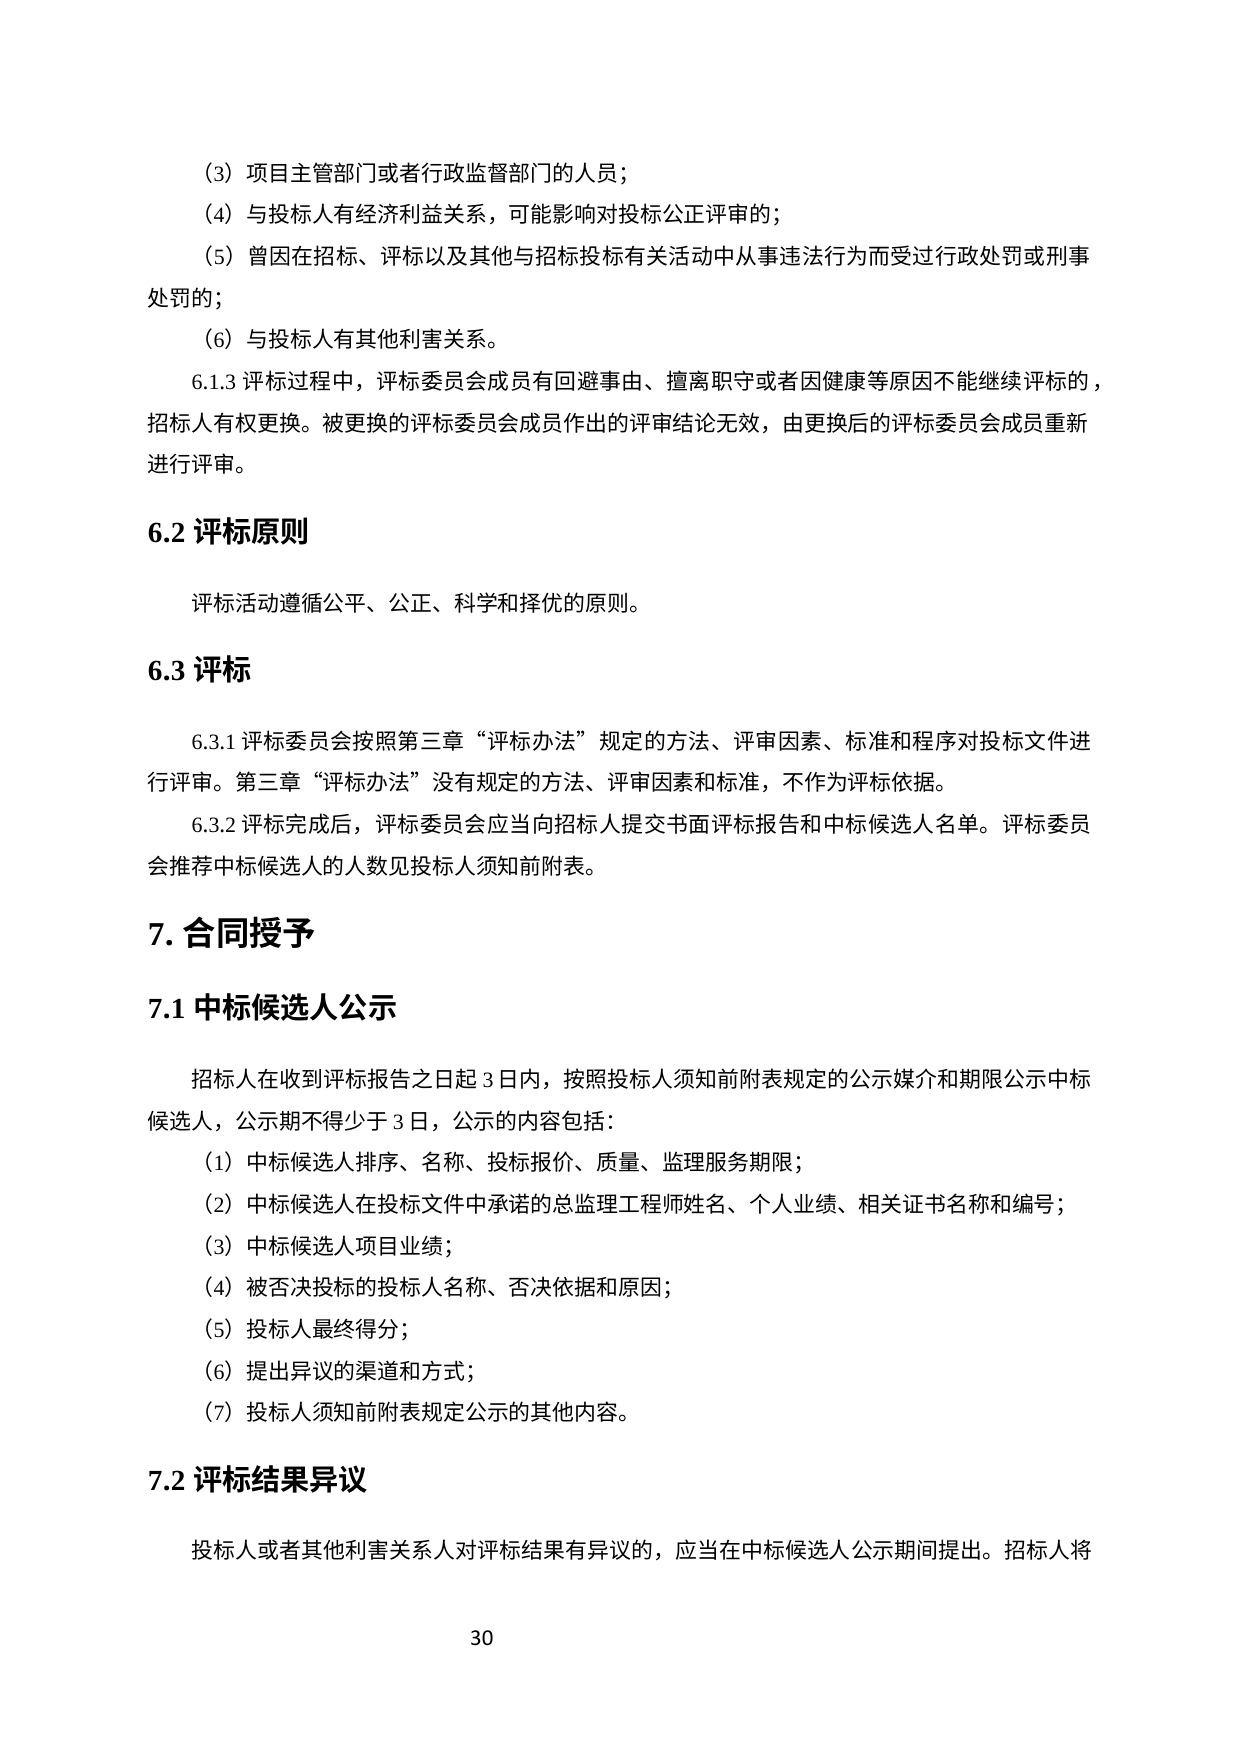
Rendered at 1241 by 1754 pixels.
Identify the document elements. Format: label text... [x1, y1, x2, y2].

text （1）中标候选人排序、名称、投标报价、质量、监理服务期限； [148, 1137, 1092, 1179]
text （6）与投标人有其他利害关系。 [148, 314, 1092, 356]
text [148, 1526, 1092, 1567]
text （5）投标人最终得分； [148, 1304, 1092, 1346]
subtitle 6.3 评标 [148, 646, 1092, 689]
subtitle 7.1 中标候选人公示 [148, 984, 1092, 1027]
subtitle 7. 合同授予 [148, 895, 1092, 957]
text （3）项目主管部门或者行政监督部门的人员； [148, 148, 1092, 189]
text 招标人在收到评标报告之日起3日内，按照投标人须知前附表规定的公示媒介和期限公示中标候选人，公示期不得少于3日，公示的内容包括： [148, 1054, 1092, 1137]
text （2）中标候选人在投标文件中承诺的总监理工程师姓名、个人业绩、相关证书名称和编号； [148, 1179, 1092, 1221]
text （4）与投标人有经济利益关系，可能影响对投标公正评审的； [148, 189, 1092, 231]
text 6.1.3 评标过程中，评标委员会成员有回避事由、擅离职守或者因健康等原因不能继续评标的，招标人有权更换。被更换的评标委员会成员作出的评审结论无效，由更换后的评标委员会成员重新进行评审。 [148, 356, 1092, 481]
text 6.3.1评标委员会按照第三章“评标办法”规定的方法、评审因素、标准和程序对投标文件进行评审。第三章“评标办法”没有规定的方法、评审因素和标准，不作为评标依据。 [148, 716, 1092, 799]
subtitle 7.2 评标结果异议 [148, 1456, 1092, 1498]
subtitle 6.2 评标原则 [148, 508, 1092, 551]
text （4）被否决投标的投标人名称、否决依据和原因； [148, 1262, 1092, 1304]
text 评标活动遵循公平、公正、科学和择优的原则。 [148, 578, 1092, 619]
text （3）中标候选人项目业绩； [148, 1221, 1092, 1262]
text （6）提出异议的渠道和方式； [148, 1346, 1092, 1387]
text 6.3.2评标完成后，评标委员会应当向招标人提交书面评标报告和中标候选人名单。评标委员会推荐中标候选人的人数见投标人须知前附表。 [148, 799, 1092, 882]
text （5）曾因在招标、评标以及其他与招标投标有关活动中从事违法行为而受过行政处罚或刑事处罚的； [148, 231, 1092, 314]
text （7）投标人须知前附表规定公示的其他内容。 [148, 1387, 1092, 1429]
